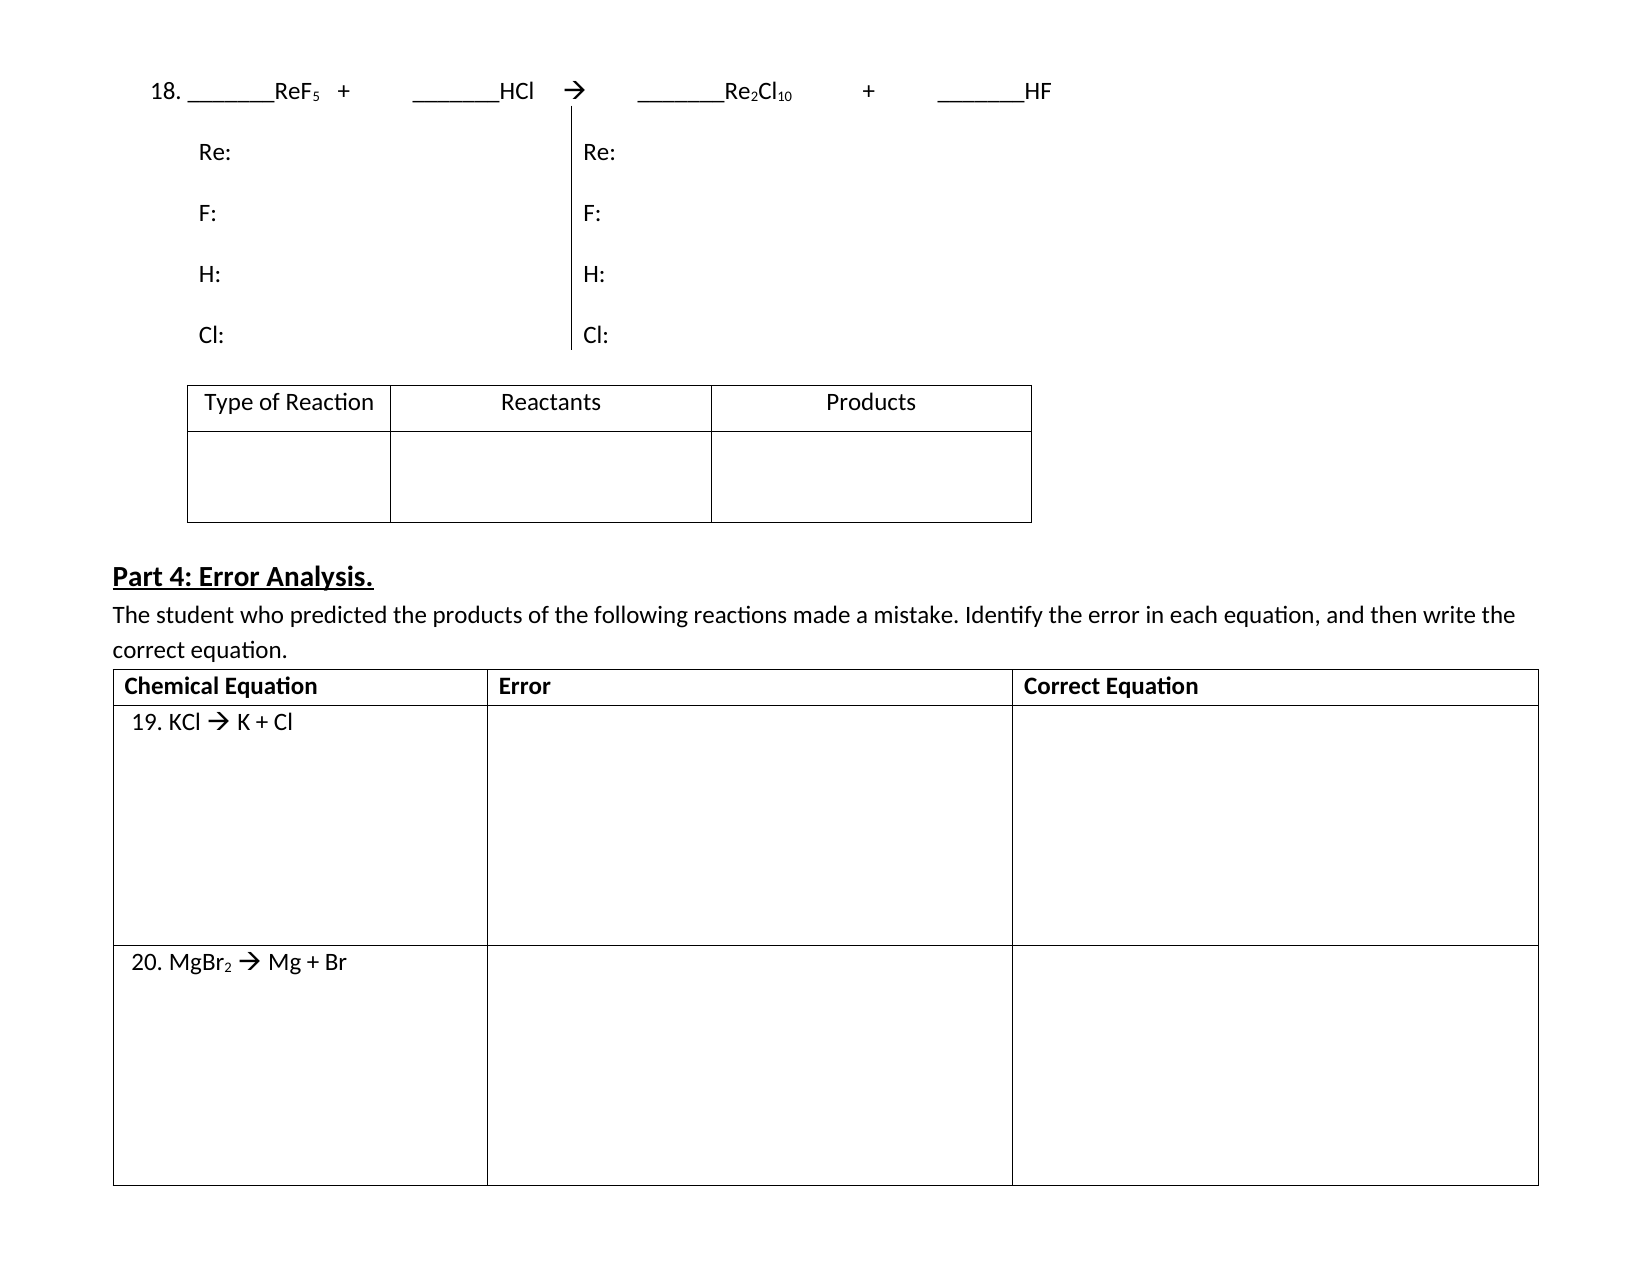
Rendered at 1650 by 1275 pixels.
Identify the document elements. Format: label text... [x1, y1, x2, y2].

text Part 4: Error Analysis. [112, 558, 1537, 594]
table_header Products [712, 386, 1031, 431]
table_cell [712, 432, 1031, 522]
table_header Re: F: H: Cl: [188, 106, 571, 350]
table_cell KCl K + Cl [114, 706, 487, 945]
table_cell [1013, 946, 1538, 1185]
table_cell [188, 432, 390, 522]
table_cell [391, 432, 711, 522]
list _______ReF5 + _______HCl _______Re2Cl10 + _______HF [150, 75, 1537, 106]
table_header Re: F: H: Cl: [572, 106, 1022, 350]
text The student who predicted the products of the following reactions made a mistake. Identify the error in each equation, and then write the correct equation. [112, 599, 1537, 664]
table_header Chemical Equation [114, 670, 487, 705]
table_cell MgBr2 Mg + Br [114, 946, 487, 1185]
table_cell [488, 946, 1012, 1185]
table_header Reactants [391, 386, 711, 431]
table_cell [1013, 706, 1538, 945]
table_header Type of Reaction [188, 386, 390, 431]
table_header Error [488, 670, 1012, 705]
table_cell [488, 706, 1012, 945]
table_header Correct Equation [1013, 670, 1538, 705]
